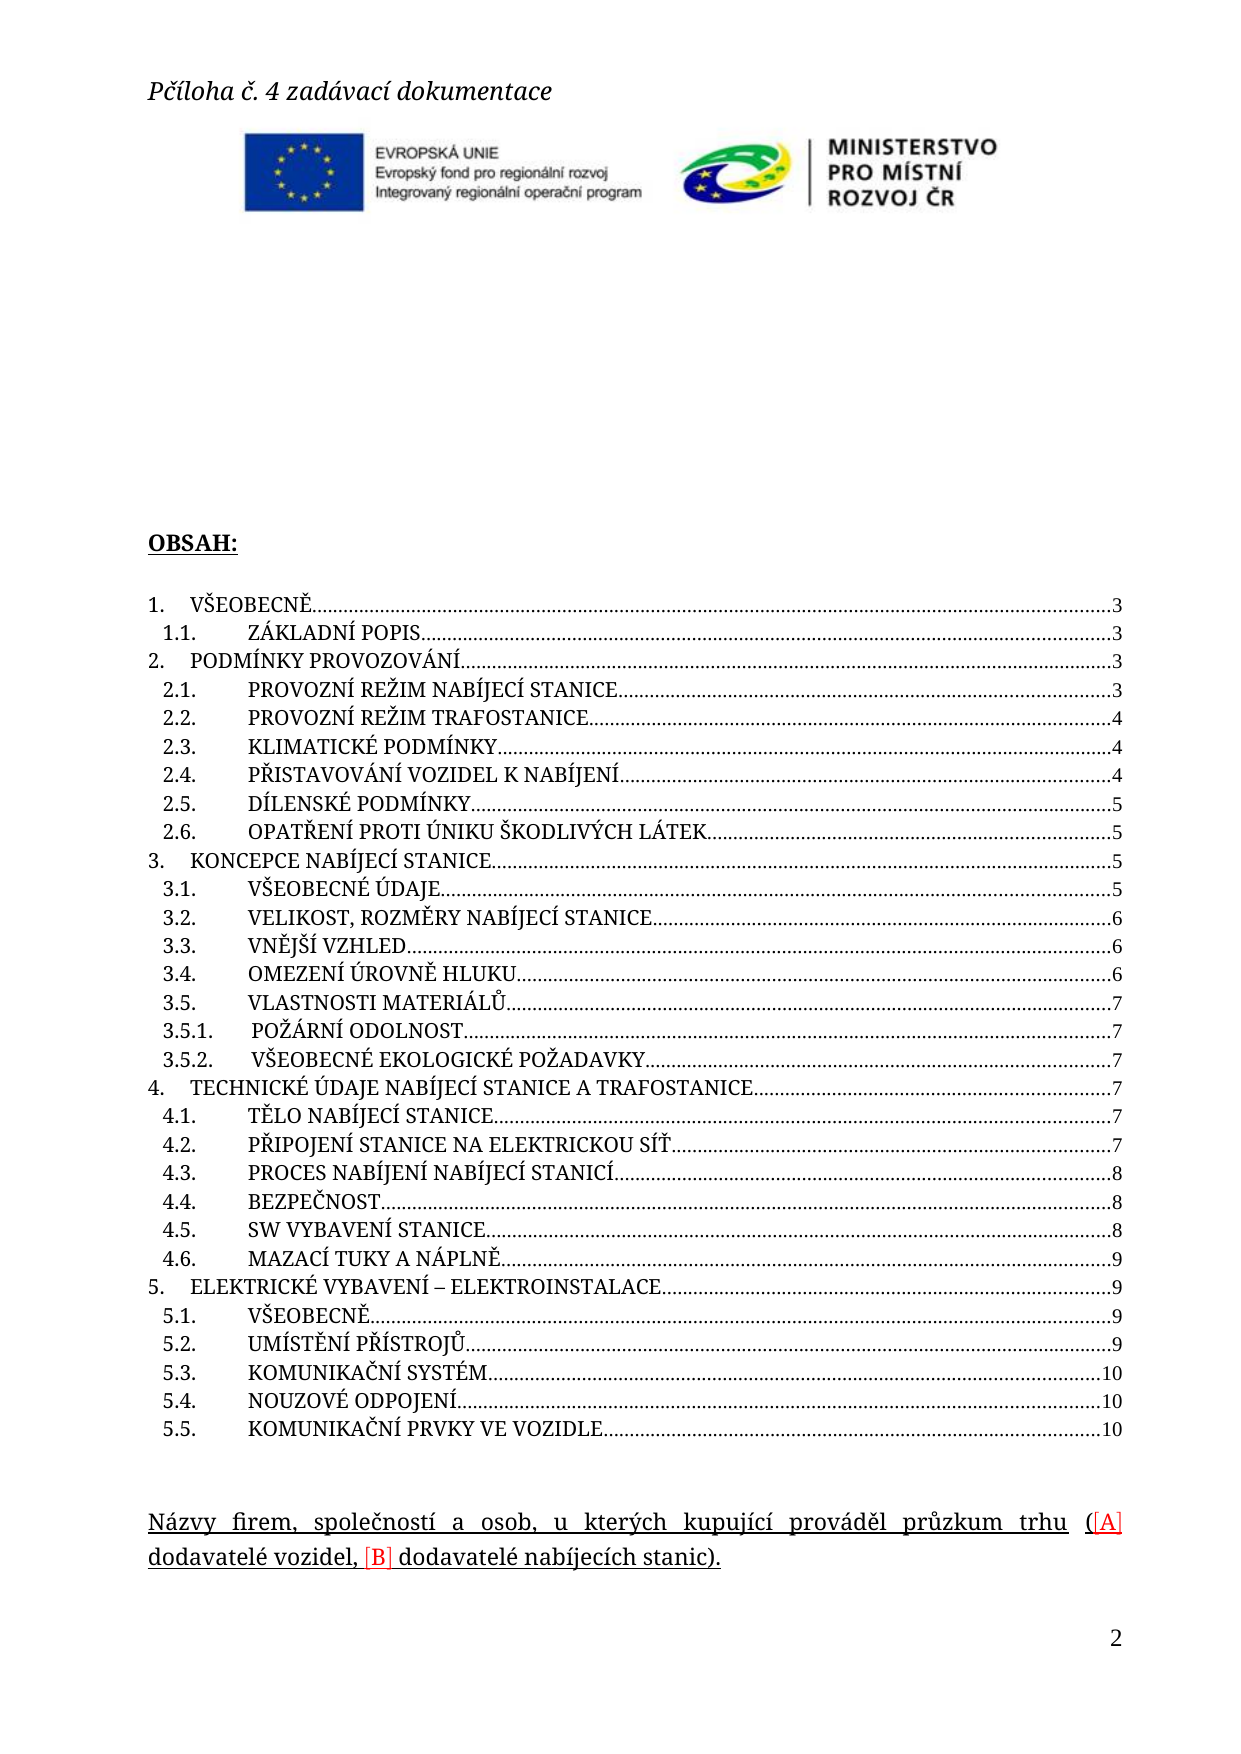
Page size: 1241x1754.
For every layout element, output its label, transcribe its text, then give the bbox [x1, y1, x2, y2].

text Názvy firem, společností a osob, u kterých kupující prováděl průzkum trhu (A dodavatelé vozidel, B dodavatelé nabíjecích stanic). [148, 1505, 1122, 1573]
text 3.5.1. Požární odolnost 7 [162, 1016, 1122, 1045]
text 4.4. Bezpečnost 8 [162, 1187, 1122, 1215]
text 3. Koncepce nabíjecí stanice 5 [148, 846, 1122, 874]
text 3.4. Omezení úrovně hluku 6 [162, 959, 1122, 988]
text 3.3. Vnější vzhled 6 [162, 931, 1122, 959]
text 2.2. Provozní režim trafostanice 4 [162, 703, 1122, 732]
text 2.6. Opatření proti úniku škodlivých látek 5 [162, 817, 1122, 846]
text 5.2. umístění přístrojů 9 [162, 1329, 1122, 1358]
text 4. Technické údaje Nabíjecí stanice a trafostanice 7 [148, 1073, 1122, 1102]
text 3.5.2. Všeobecné ekologické požadavky 7 [162, 1045, 1122, 1073]
text 3.5. Vlastnosti materiálů 7 [162, 988, 1122, 1016]
text 2.1. Provozní režim Nabíjecí stanice 3 [162, 675, 1122, 703]
text 3.1. Všeobecné údaje 5 [162, 874, 1122, 903]
text 5.4. nouzové odpojení 10 [162, 1386, 1122, 1414]
text 1. Všeobecně 3 [148, 590, 1122, 618]
text 5.1. Všeobecně 9 [162, 1301, 1122, 1329]
text 4.1. Tělo nabíjecí stanice 7 [162, 1102, 1122, 1130]
text 4.3. Proces nabíjení Nabíjecí stanicí 8 [162, 1158, 1122, 1187]
text 2. Podmínky provozování 3 [148, 647, 1122, 675]
text 5. Elektrické vybavení – elektroinstalace 9 [148, 1272, 1122, 1301]
text 4.2. připojení stanice na elektrickou síť 7 [162, 1130, 1122, 1158]
text 2.4. Přistavování vozidel k nabíjení 4 [162, 760, 1122, 789]
text OBSAH: [148, 527, 1122, 558]
picture [218, 107, 1022, 237]
text 1.1. základní popis 3 [162, 618, 1122, 647]
text 5.5. Komunikační prvky ve vozidle 10 [162, 1414, 1122, 1443]
text 5.3. komunikační systém 10 [162, 1358, 1122, 1386]
text 3.2. Velikost, rozměry Nabíjecí Stanice 6 [162, 903, 1122, 931]
text 2.3. Klimatické podmínky 4 [162, 732, 1122, 760]
text 4.5. SW vybavení stanice 8 [162, 1215, 1122, 1244]
text 2.5. Dílenské podmínky 5 [162, 789, 1122, 817]
text 4.6. mazací tuky A NÁPLNĚ 9 [162, 1244, 1122, 1272]
